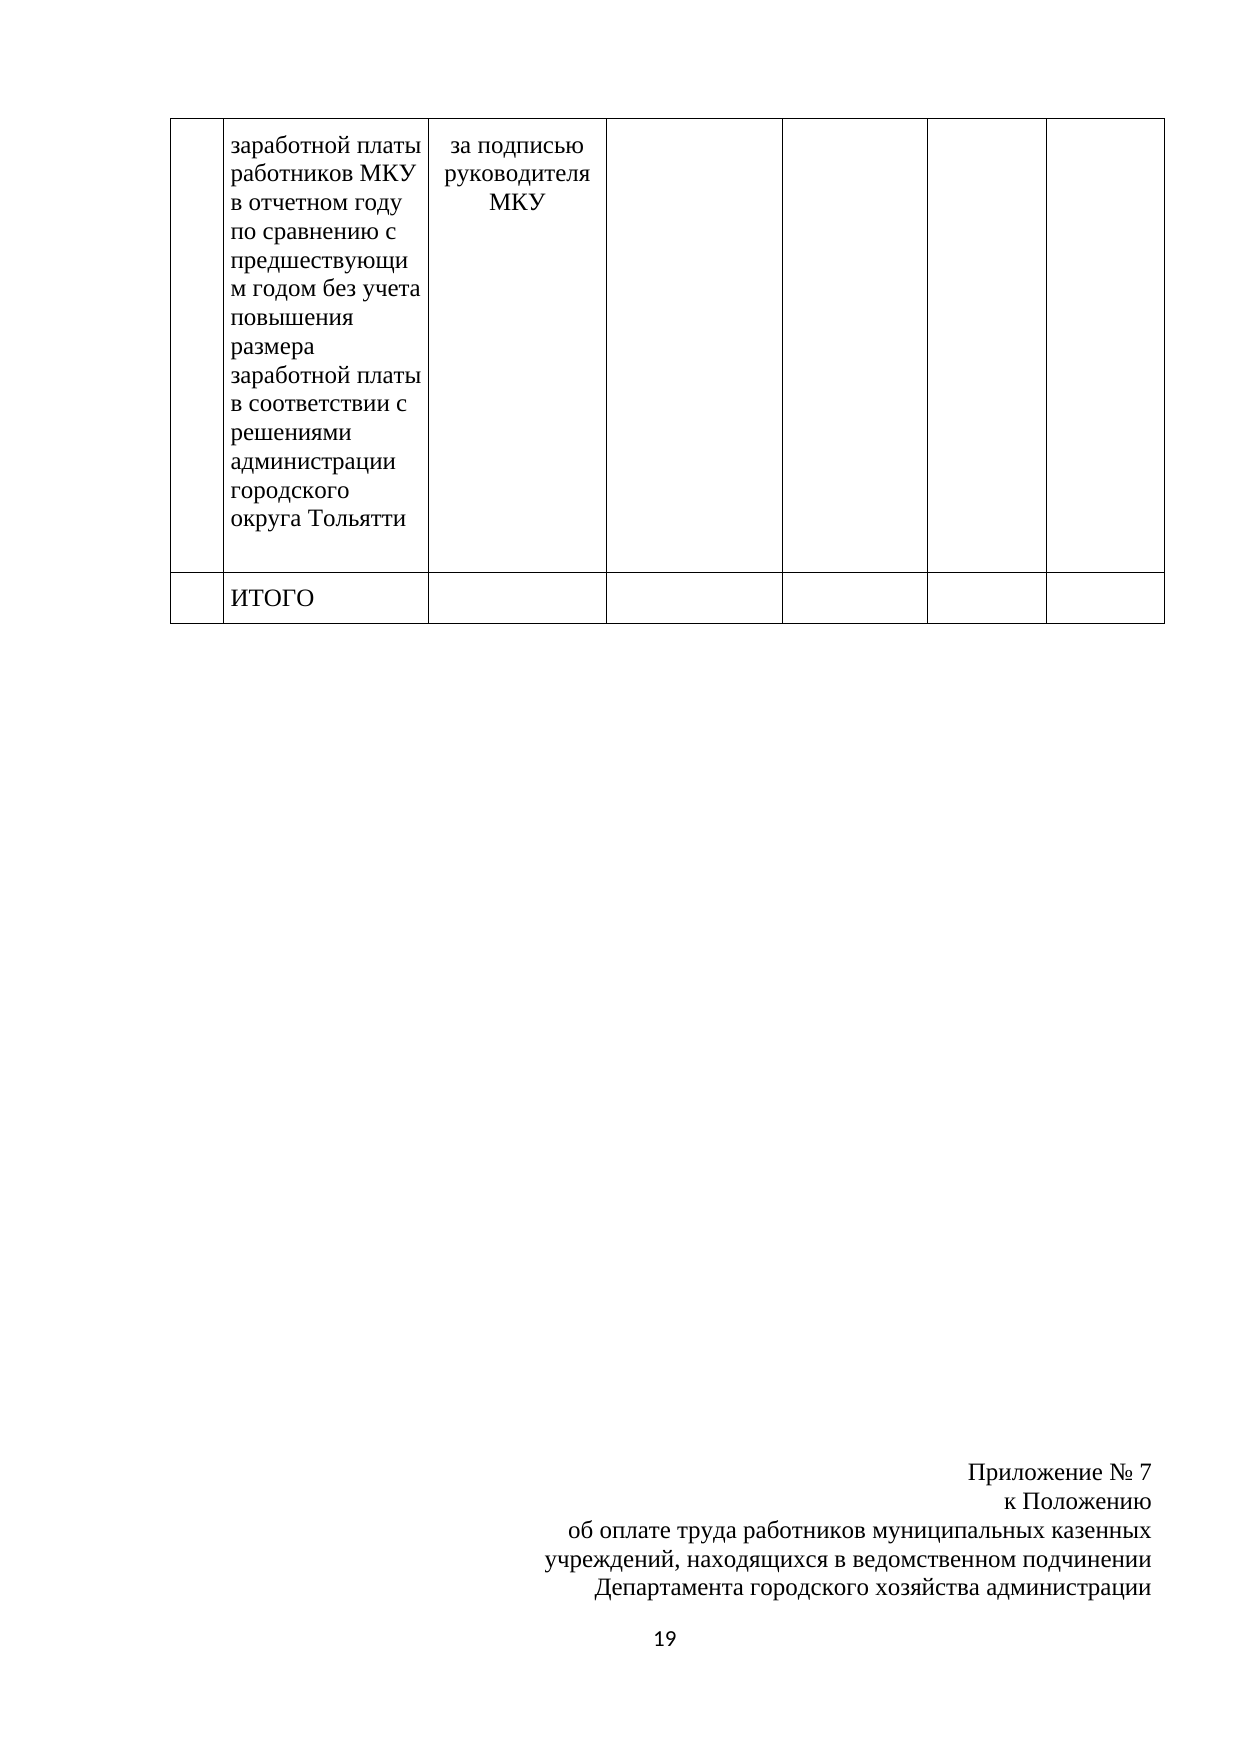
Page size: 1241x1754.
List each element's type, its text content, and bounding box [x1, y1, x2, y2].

text учреждений, находящихся в ведомственном подчинении [177, 1544, 1152, 1572]
table_cell ИТОГО [224, 573, 428, 623]
table_cell [607, 119, 782, 572]
table_cell [429, 573, 606, 623]
table_cell [1047, 573, 1164, 623]
table_cell 13 [171, 119, 223, 572]
text Приложение № 7 [177, 1457, 1152, 1486]
text Департамента городского хозяйства администрации [177, 1572, 1152, 1601]
table_cell [928, 573, 1046, 623]
table_cell [928, 119, 1046, 572]
table_cell [171, 573, 223, 623]
table_cell [783, 119, 927, 572]
table_cell [607, 573, 782, 623]
text об оплате труда работников муниципальных казенных [177, 1515, 1152, 1544]
table_cell [783, 573, 927, 623]
table_cell [1047, 119, 1164, 572]
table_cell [224, 119, 428, 572]
text к Положению [177, 1486, 1152, 1515]
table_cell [429, 119, 606, 572]
